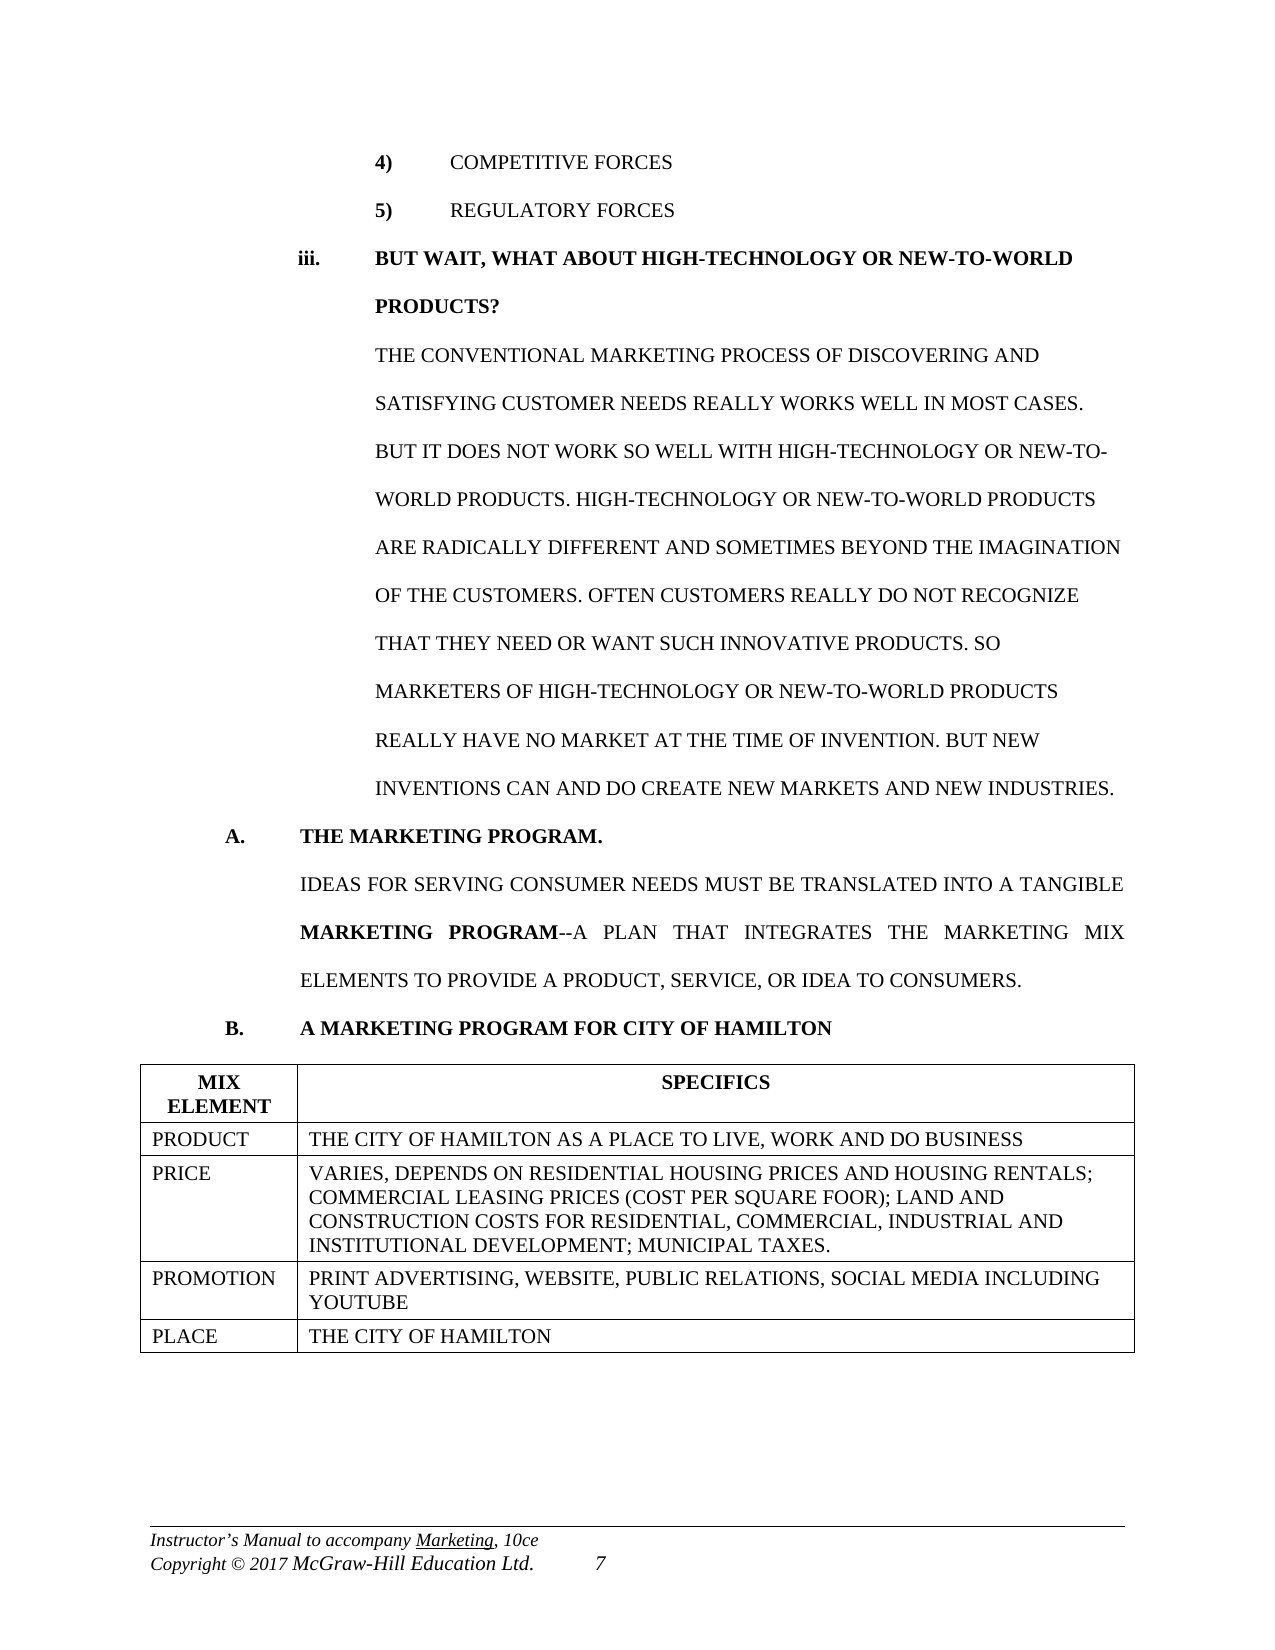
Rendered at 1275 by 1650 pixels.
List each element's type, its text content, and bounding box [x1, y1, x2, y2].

text A. THE MARKETING PROGRAM. [150, 824, 1125, 848]
table_cell PRINT ADVERTISING, WEBSITE, PUBLIC RELATIONS, SOCIAL MEDIA INCLUDING YOUTUBE [298, 1262, 1134, 1318]
table_cell PROMOTION [141, 1262, 297, 1318]
text B. A MARKETING PROGRAM FOR CITY OF HAMILTON [150, 1016, 1125, 1040]
table_header MIX ELEMENT [141, 1065, 297, 1122]
text 5) REGULATORY FORCES [150, 198, 1125, 222]
table_header SPECIFICS [298, 1065, 1134, 1122]
table_cell PLACE [141, 1320, 297, 1352]
table_cell THE CITY OF HAMILTON [298, 1320, 1134, 1352]
table_cell PRICE [141, 1156, 297, 1261]
table_cell VARIES, DEPENDS ON RESIDENTIAL HOUSING PRICES AND HOUSING RENTALS; COMMERCIAL LEASING PRICES (COST PER SQUARE FOOR); LAND AND CONSTRUCTION COSTS FOR RESIDENTIAL, COMMERCIAL, INDUSTRIAL AND INSTITUTIONAL DEVELOPMENT; MUNICIPAL TAXES. [298, 1156, 1134, 1261]
table_cell THE CITY OF HAMILTON AS A PLACE TO LIVE, WORK AND DO BUSINESS [298, 1123, 1134, 1155]
table_cell PRODUCT [141, 1123, 297, 1155]
text IDEAS FOR SERVING CONSUMER NEEDS MUST BE TRANSLATED INTO A TANGIBLE MARKETING PROGRAM--A PLAN THAT INTEGRATES THE MARKETING MIX ELEMENTS TO PROVIDE A PRODUCT, SERVICE, OR IDEA TO CONSUMERS. [300, 872, 1125, 992]
text 4) COMPETITIVE FORCES [150, 150, 1125, 174]
text iii. BUT WAIT, WHAT ABOUT HIGH-TECHNOLOGY OR NEW-TO-WORLD PRODUCTS? [225, 246, 1125, 318]
text THE CONVENTIONAL MARKETING PROCESS OF DISCOVERING AND SATISFYING CUSTOMER NEEDS REALLY WORKS WELL IN MOST CASES. BUT IT DOES NOT WORK SO WELL WITH HIGH-TECHNOLOGY OR NEW-TO-WORLD PRODUCTS. HIGH-TECHNOLOGY OR NEW-TO-WORLD PRODUCTS ARE RADICALLY DIFFERENT AND SOMETIMES BEYOND THE IMAGINATION OF THE CUSTOMERS. OFTEN CUSTOMERS REALLY DO NOT RECOGNIZE THAT THEY NEED OR WANT SUCH INNOVATIVE PRODUCTS. SO MARKETERS OF HIGH-TECHNOLOGY OR NEW-TO-WORLD PRODUCTS REALLY HAVE NO MARKET AT THE TIME OF INVENTION. BUT NEW INVENTIONS CAN AND DO CREATE NEW MARKETS AND NEW INDUSTRIES. [150, 342, 1125, 800]
